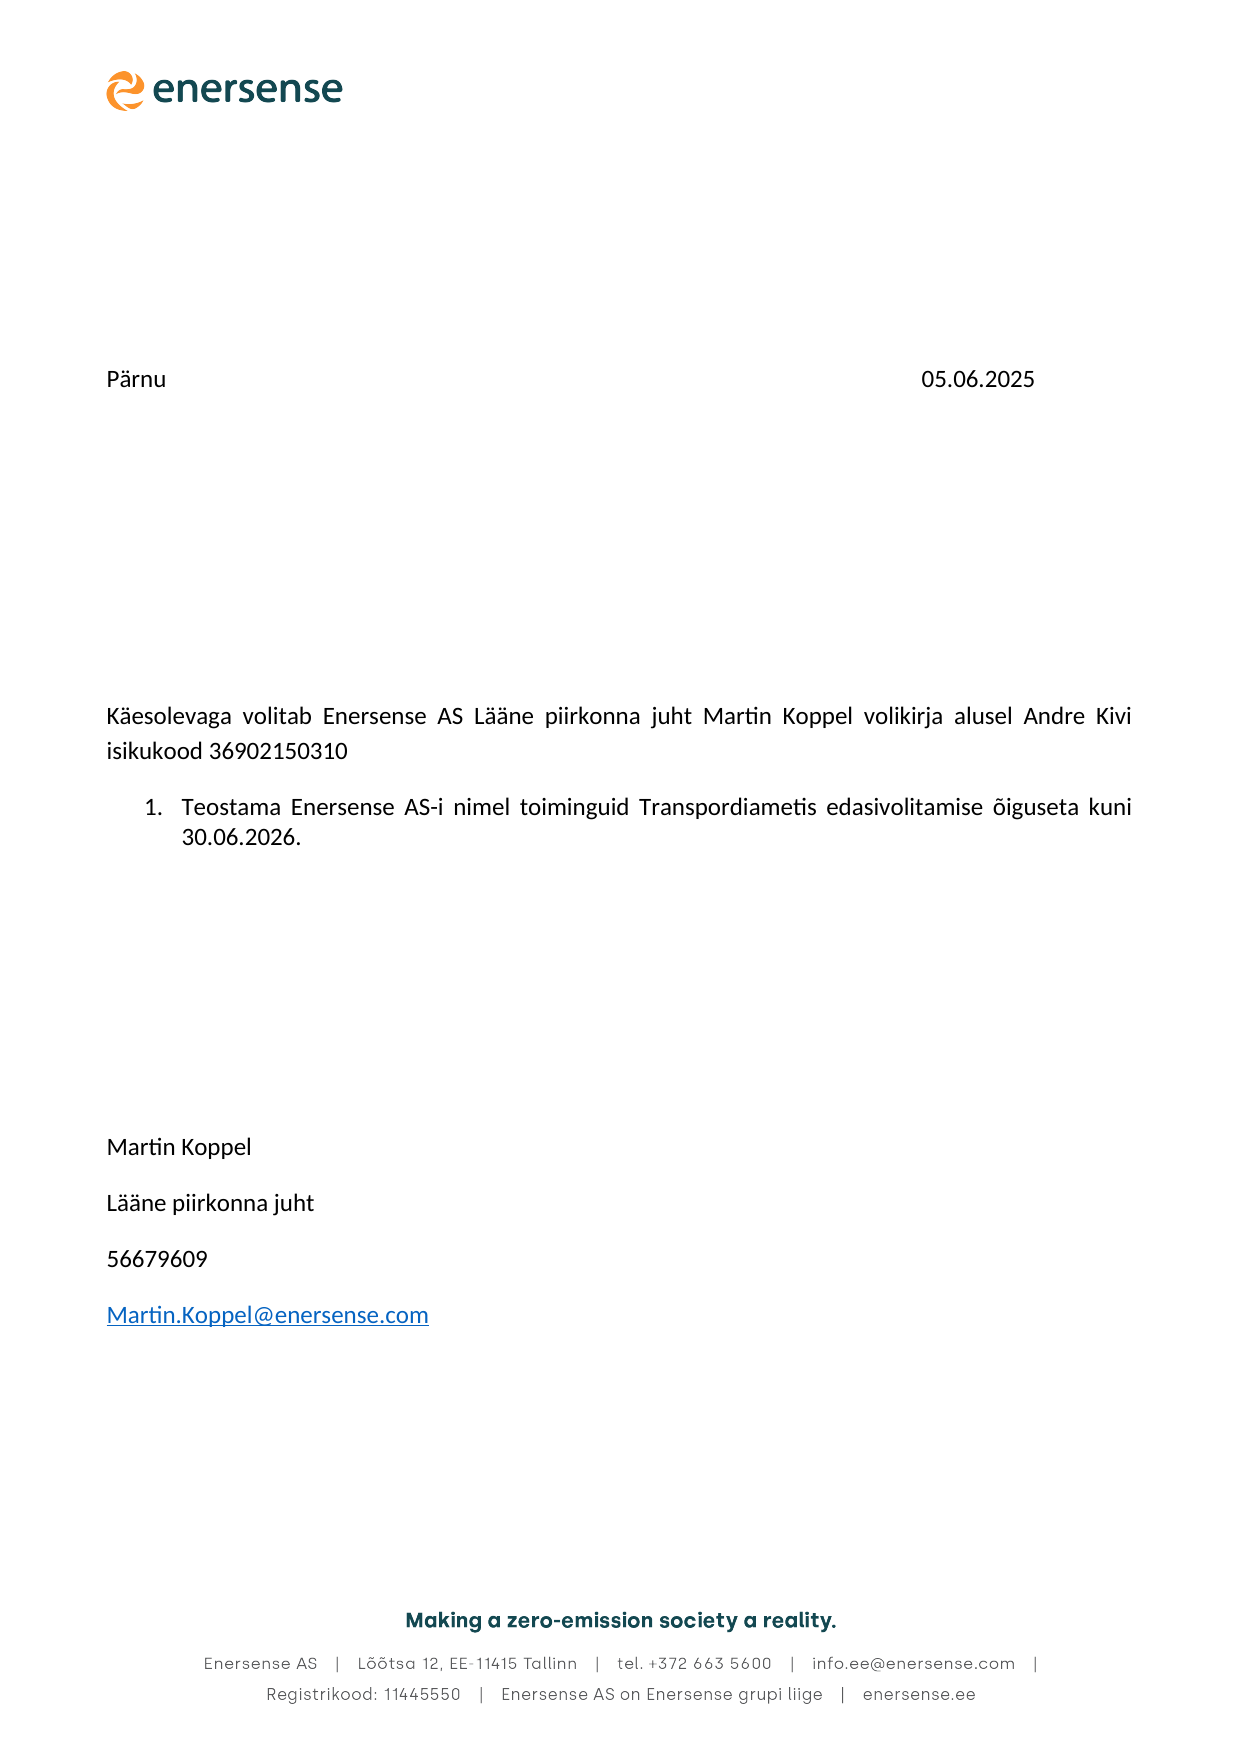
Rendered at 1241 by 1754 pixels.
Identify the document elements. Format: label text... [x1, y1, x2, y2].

picture [1, 1577, 1239, 1752]
text Martin.Koppel@enersense.com [106, 1299, 1134, 1329]
text Pärnu 05.06.2025 [106, 363, 1134, 393]
text Käesolevaga volitab Enersense AS Lääne piirkonna juht Martin Koppel volikirja alusel Andre Kivi isikukood 36902150310 [106, 700, 1134, 766]
text Martin Koppel [106, 1131, 1134, 1162]
text Lääne piirkonna juht [106, 1187, 1134, 1218]
text 56679609 [106, 1243, 1134, 1273]
list Teostama Enersense AS-i nimel toiminguid Transpordiametis edasivolitamise õiguseta kuni 30.06.2026. [144, 791, 1134, 852]
picture [82, 47, 369, 133]
